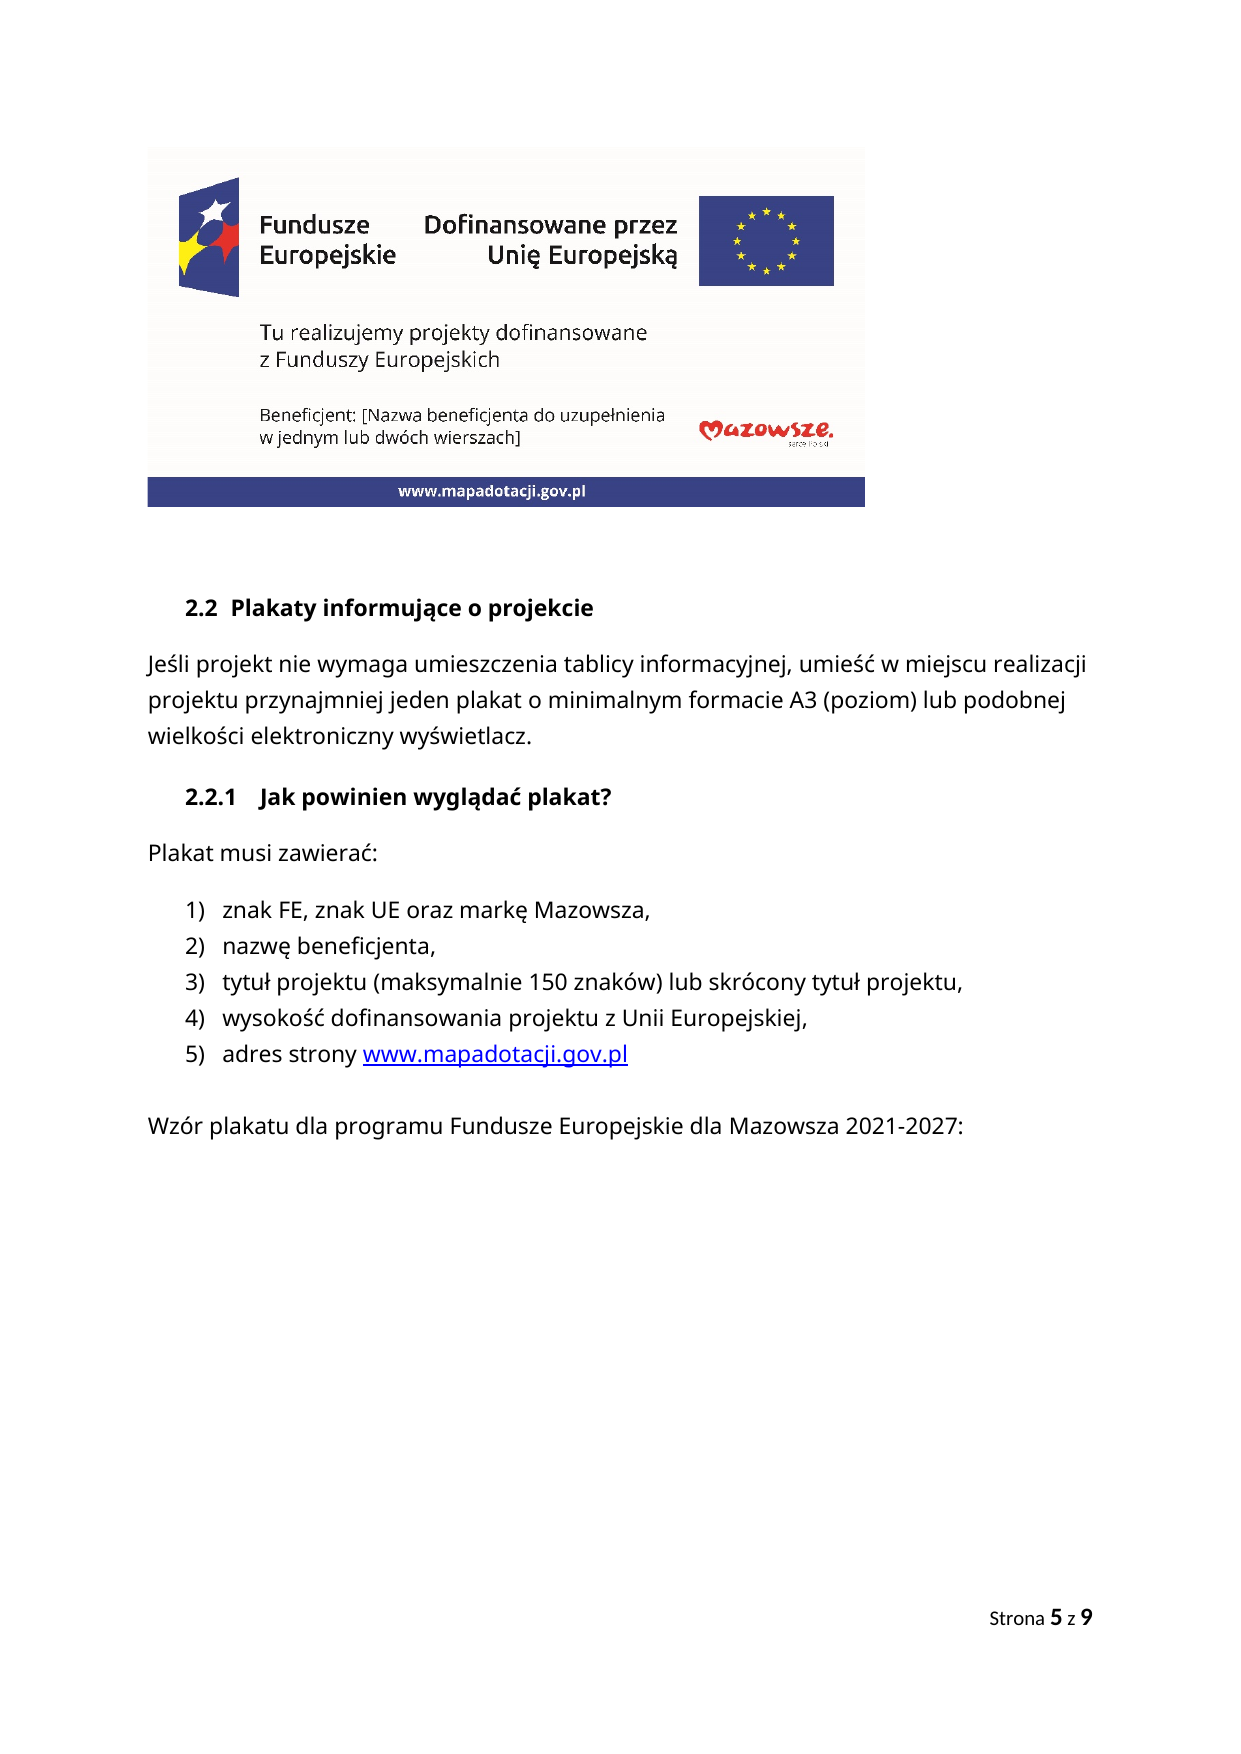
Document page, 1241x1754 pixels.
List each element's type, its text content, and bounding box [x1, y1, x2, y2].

list znak FE, znak UE oraz markę Mazowsza, [185, 894, 1093, 925]
list adres strony www.mapadotacji.gov.pl [185, 1038, 1093, 1069]
subtitle Jak powinien wyglądać plakat? [185, 781, 1093, 812]
text Plakat musi zawierać: [148, 837, 1093, 869]
list nazwę beneficjenta, [185, 930, 1093, 961]
text Jeśli projekt nie wymaga umieszczenia tablicy informacyjnej, umieść w miejscu realizacji projektu przynajmniej jeden plakat o minimalnym formacie A3 (poziom) lub podobnej wielkości elektroniczny wyświetlacz. [148, 648, 1093, 751]
text Wzór plakatu dla programu Fundusze Europejskie dla Mazowsza 2021-2027: [148, 1110, 1093, 1141]
picture [147, 147, 865, 507]
subtitle Plakaty informujące o projekcie [185, 592, 1093, 623]
list wysokość dofinansowania projektu z Unii Europejskiej, [185, 1002, 1093, 1033]
list tytuł projektu (maksymalnie 150 znaków) lub skrócony tytuł projektu, [185, 966, 1093, 997]
